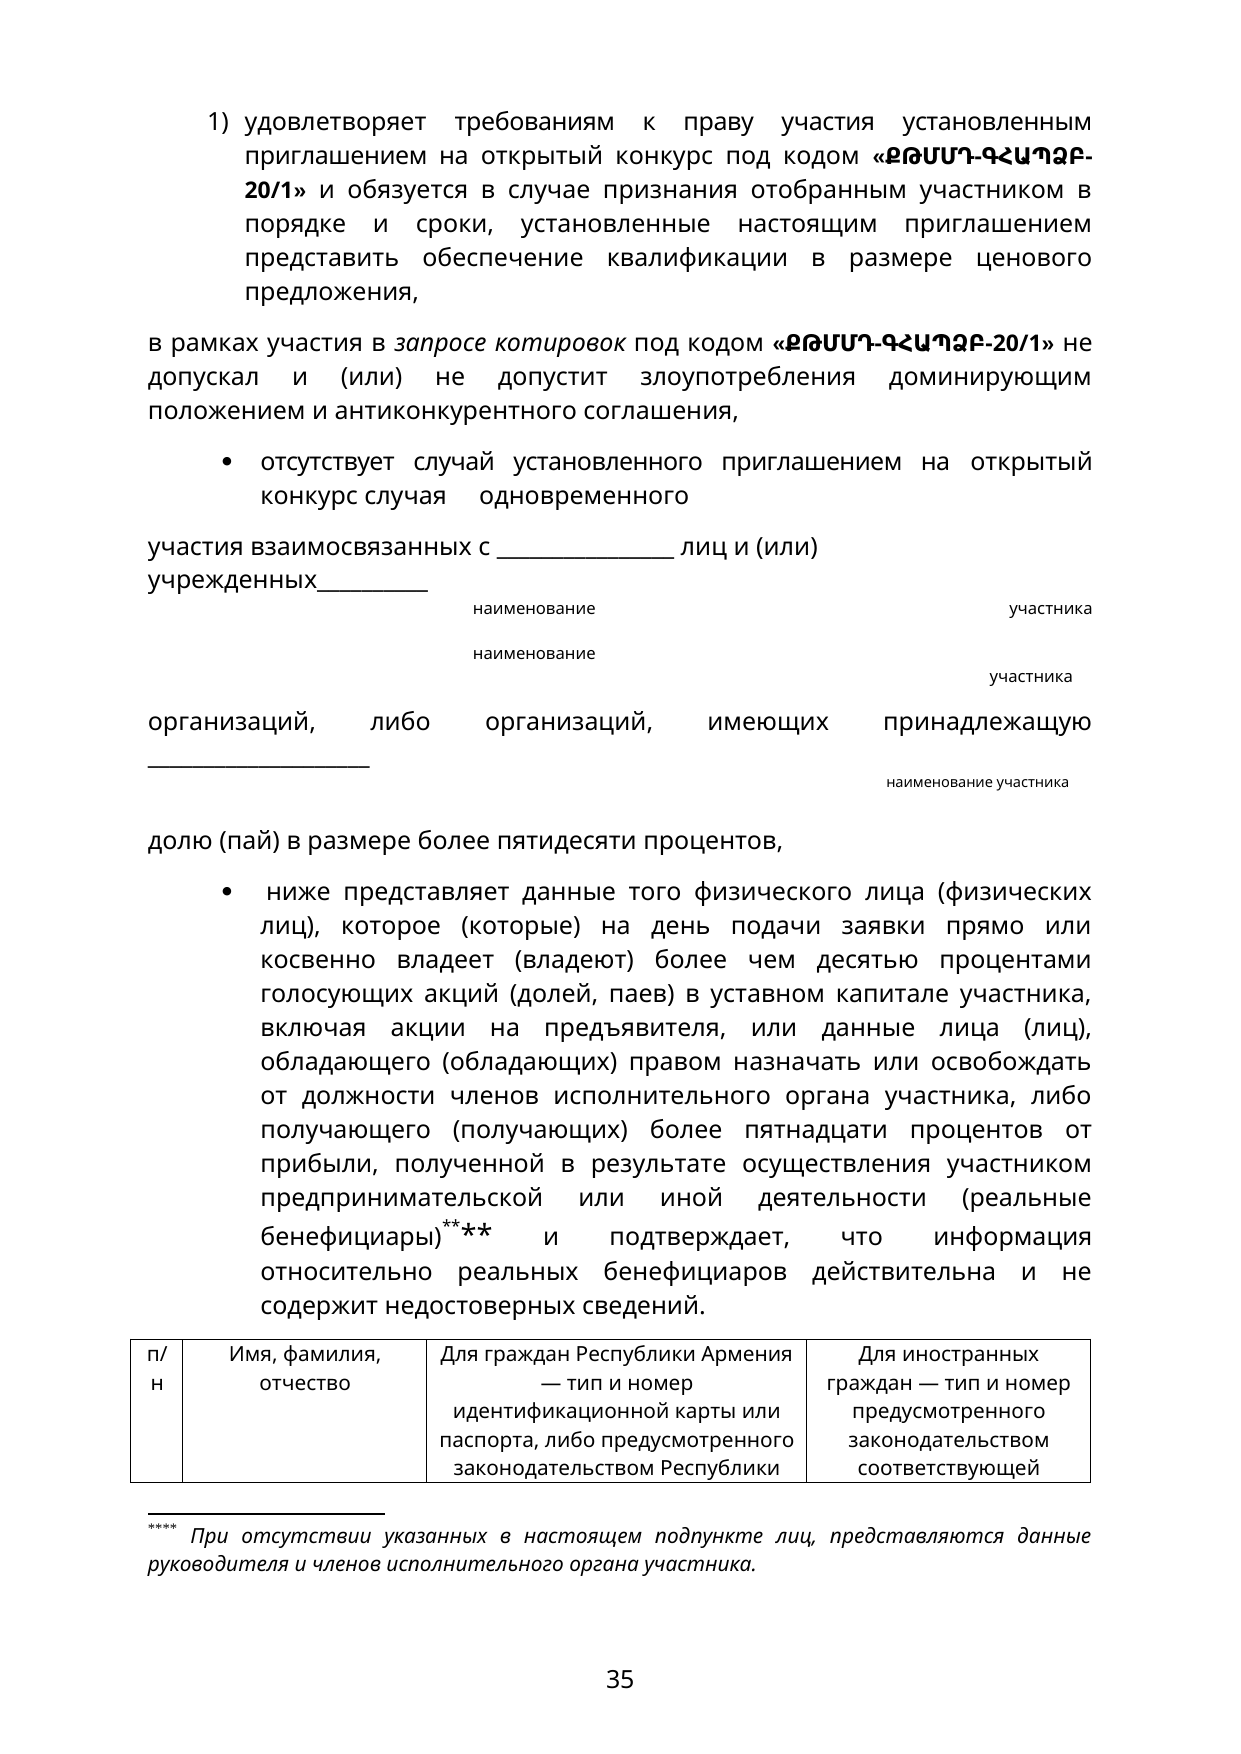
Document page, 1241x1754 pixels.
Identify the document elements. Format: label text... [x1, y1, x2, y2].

table_header п/н [131, 1340, 182, 1482]
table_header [807, 1340, 1090, 1482]
text долю (пай) в размере более пятидесяти процентов, [148, 823, 1092, 857]
list удовлетворяет требованиям к праву участия установленным приглашением на открытый конкурс под кодом «ՔԹՄՄԴ-ԳՀԱՊՁԲ-20/1» и обязуется в случае признания отобранным участником в порядке и сроки, установленные настоящим приглашением представить обеспечение квалификации в размере ценового предложения, [207, 103, 1092, 308]
text наименование участника наименование [473, 596, 1092, 664]
text организаций, либо организаций, имеющих принадлежащую ____________________ [148, 704, 1092, 772]
list отсутствует случай установленного приглашением на открытый конкурс случая одновременного [223, 443, 1092, 511]
text наименование участника [886, 772, 1092, 806]
list ниже представляет данные того физического лица (физических лиц), которое (которые) на день подачи заявки прямо или косвенно владеет (владеют) более чем десятью процентами голосующих акций (долей, паев) в уставном капитале участника, включая акции на предъявителя, или данные лица (лиц), обладающего (обладающих) правом назначать или освобождать от должности членов исполнительного органа участника, либо получающего (получающих) более пятнадцати процентов от прибыли, полученной в результате осуществления участником предпринимательской или иной деятельности (реальные бенефициары)** и подтверждает, что информация относительно реальных бенефициаров действительна и не содержит недостоверных сведений. [223, 873, 1092, 1322]
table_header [427, 1340, 806, 1482]
text участника [989, 664, 1092, 687]
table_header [183, 1340, 426, 1482]
text в рамках участия в запросе котировок под кодом «ՔԹՄՄԴ-ԳՀԱՊՁԲ-20/1» не допускал и (или) не допустит злоупотребления доминирующим положением и антиконкурентного соглашения, [148, 324, 1092, 427]
text участия взаимосвязанных с ________________ лиц и (или) учрежденных__________ [148, 528, 1092, 596]
